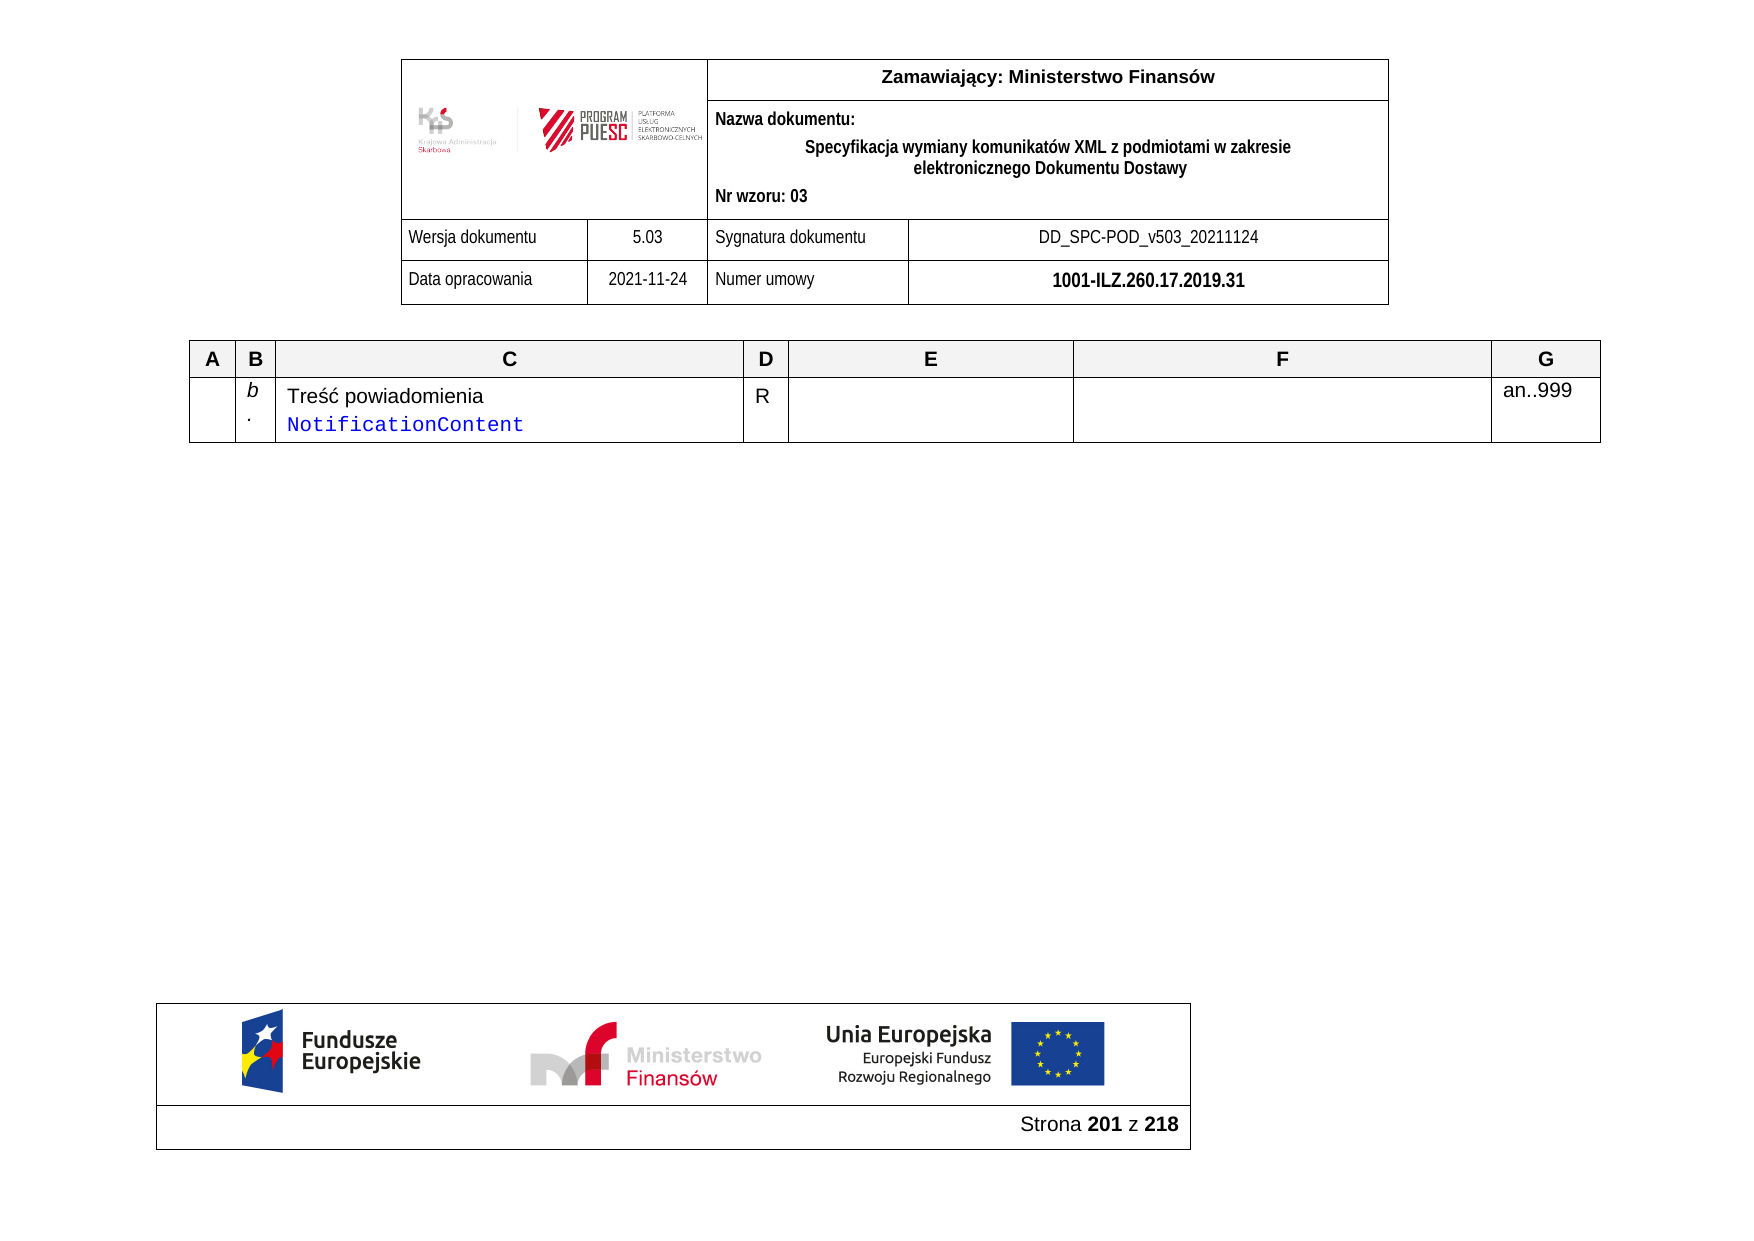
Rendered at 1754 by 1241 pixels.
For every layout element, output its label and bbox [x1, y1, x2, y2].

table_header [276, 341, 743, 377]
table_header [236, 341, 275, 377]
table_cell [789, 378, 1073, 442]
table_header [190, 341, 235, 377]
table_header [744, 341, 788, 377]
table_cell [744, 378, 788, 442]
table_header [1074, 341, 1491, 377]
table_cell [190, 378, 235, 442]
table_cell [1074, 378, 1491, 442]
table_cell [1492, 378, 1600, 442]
picture [408, 97, 702, 163]
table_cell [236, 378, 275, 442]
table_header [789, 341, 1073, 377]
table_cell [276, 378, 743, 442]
picture [242, 1009, 1105, 1093]
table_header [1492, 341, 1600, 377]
